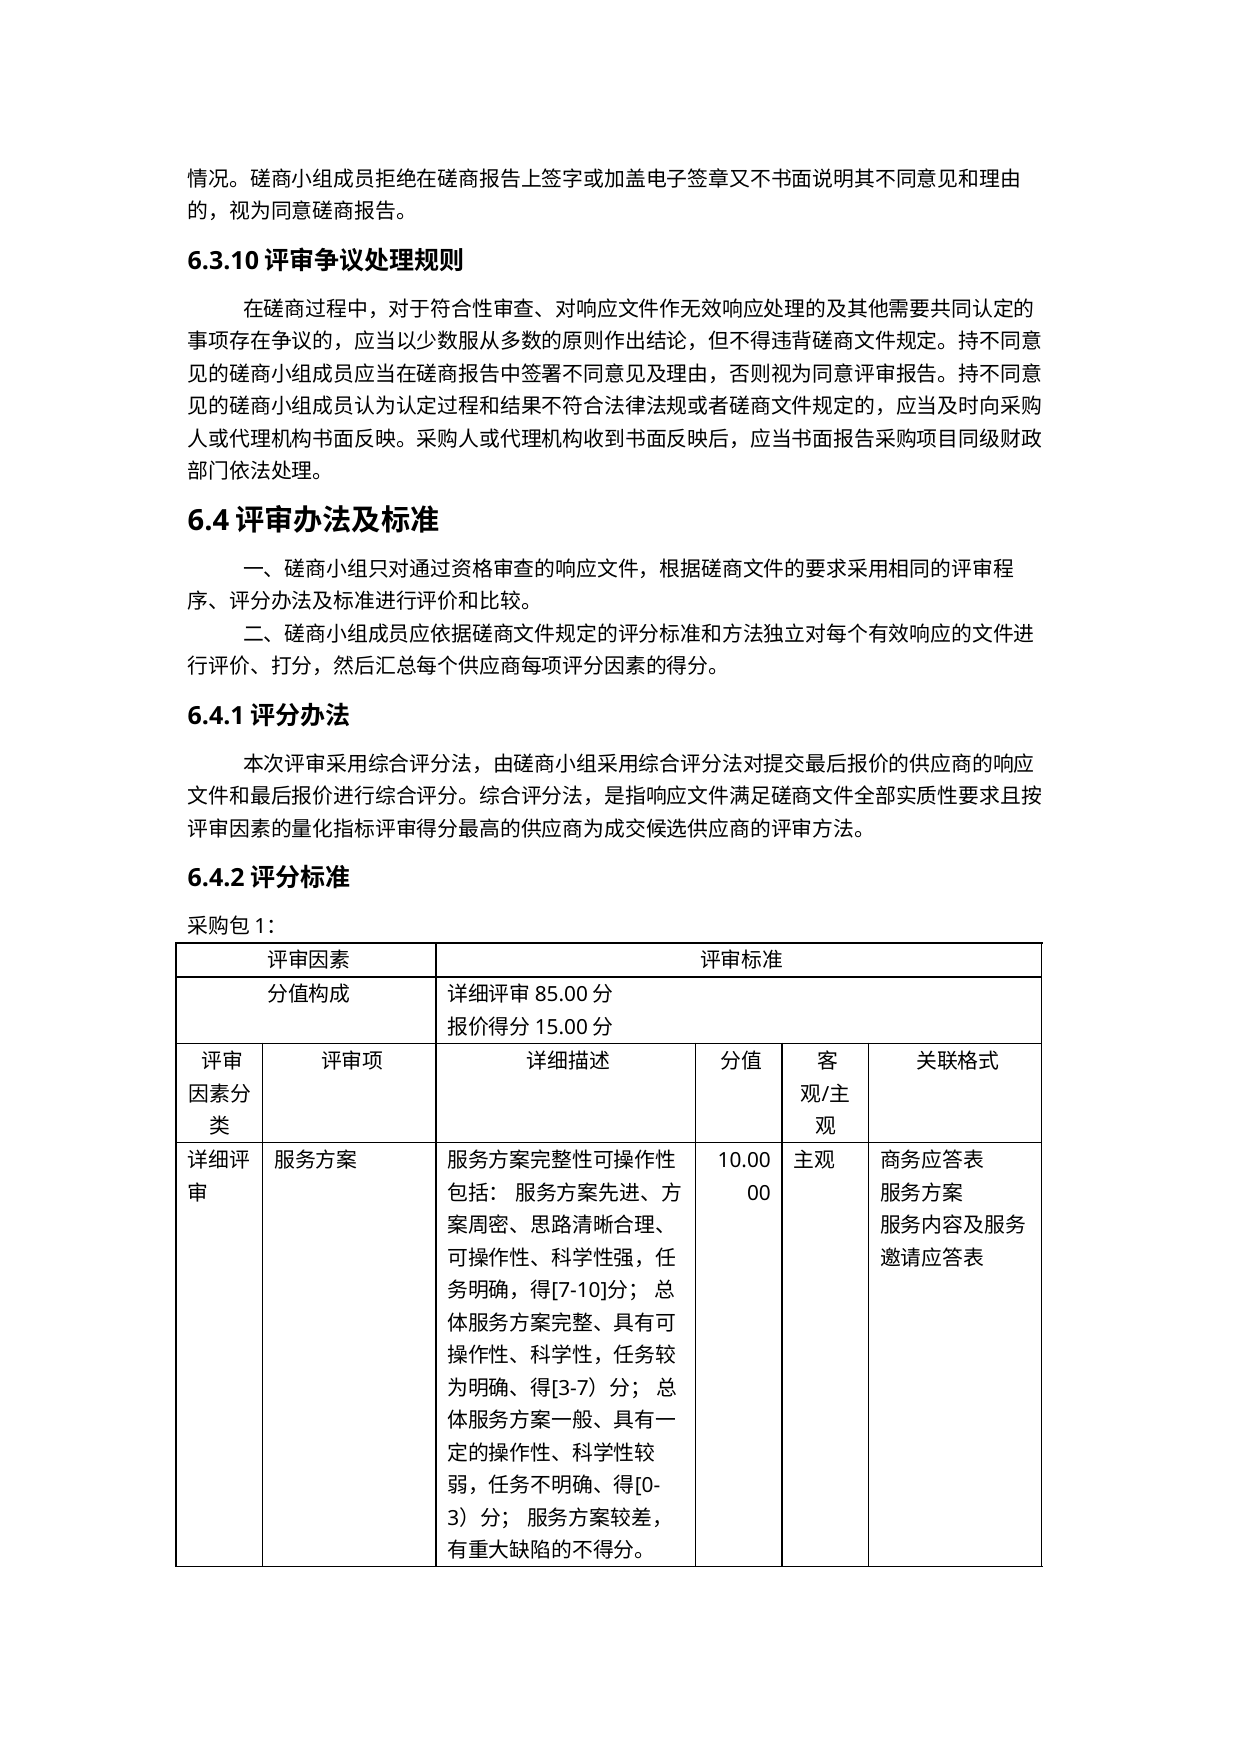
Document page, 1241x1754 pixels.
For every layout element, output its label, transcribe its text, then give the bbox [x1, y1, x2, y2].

text 在磋商过程中，对于符合性审查、对响应文件作无效响应处理的及其他需要共同认定的事项存在争议的，应当以少数服从多数的原则作出结论，但不得违背磋商文件规定。持不同意见的磋商小组成员应当在磋商报告中签署不同意见及理由，否则视为同意评审报告。持不同意见的磋商小组成员认为认定过程和结果不符合法律法规或者磋商文件规定的，应当及时向采购人或代理机构书面反映。采购人或代理机构收到书面反映后，应当书面报告采购项目同级财政部门依法处理。 [187, 292, 1053, 487]
text 采购包1： [187, 909, 1053, 942]
table_cell 客观/主观 [783, 1044, 868, 1142]
text 6.3.10评审争议处理规则 [187, 227, 1053, 292]
table_cell 详细评审85.00分 报价得分15.00分 [437, 978, 1041, 1043]
text 6.4.2评分标准 [187, 844, 1053, 909]
text 一、磋商小组只对通过资格审查的响应文件，根据磋商文件的要求采用相同的评审程序、评分办法及标准进行评价和比较。 [187, 552, 1053, 617]
text 6.4.1评分办法 [187, 682, 1053, 747]
table_cell 详细评审 [177, 1143, 262, 1566]
table_cell 商务应答表 服务方案 服务内容及服务邀请应答表 [869, 1143, 1041, 1566]
table_cell 服务方案 [263, 1143, 435, 1566]
table_cell 评审项 [263, 1044, 435, 1142]
table_cell 分值构成 [177, 978, 435, 1043]
table_cell 关联格式 [869, 1044, 1041, 1142]
table_header 评审因素 [177, 944, 435, 976]
table_cell 分值 [696, 1044, 781, 1142]
table_cell 详细描述 [437, 1044, 695, 1142]
table_cell 主观 [783, 1143, 868, 1566]
text 本次评审采用综合评分法，由磋商小组采用综合评分法对提交最后报价的供应商的响应文件和最后报价进行综合评分。综合评分法，是指响应文件满足磋商文件全部实质性要求且按评审因素的量化指标评审得分最高的供应商为成交候选供应商的评审方法。 [187, 747, 1053, 844]
table_cell 服务方案完整性可操作性包括： 服务方案先进、方案周密、思路清晰合理、可操作性、科学性强，任务明确，得[7-10]分； 总体服务方案完整、具有可操作性、科学性，任务较为明确、得[3-7）分； 总体服务方案一般、具有一定的操作性、科学性较弱，任务不明确、得[0-3）分； 服务方案较差，有重大缺陷的不得分。 [437, 1143, 695, 1566]
table_cell 评审因素分类 [177, 1044, 262, 1142]
table_header 评审标准 [437, 944, 1041, 976]
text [187, 162, 1053, 227]
text 二、磋商小组成员应依据磋商文件规定的评分标准和方法独立对每个有效响应的文件进行评价、打分，然后汇总每个供应商每项评分因素的得分。 [187, 617, 1053, 682]
text 6.4评审办法及标准 [187, 487, 1053, 552]
table_cell 10.0000 [696, 1143, 781, 1566]
